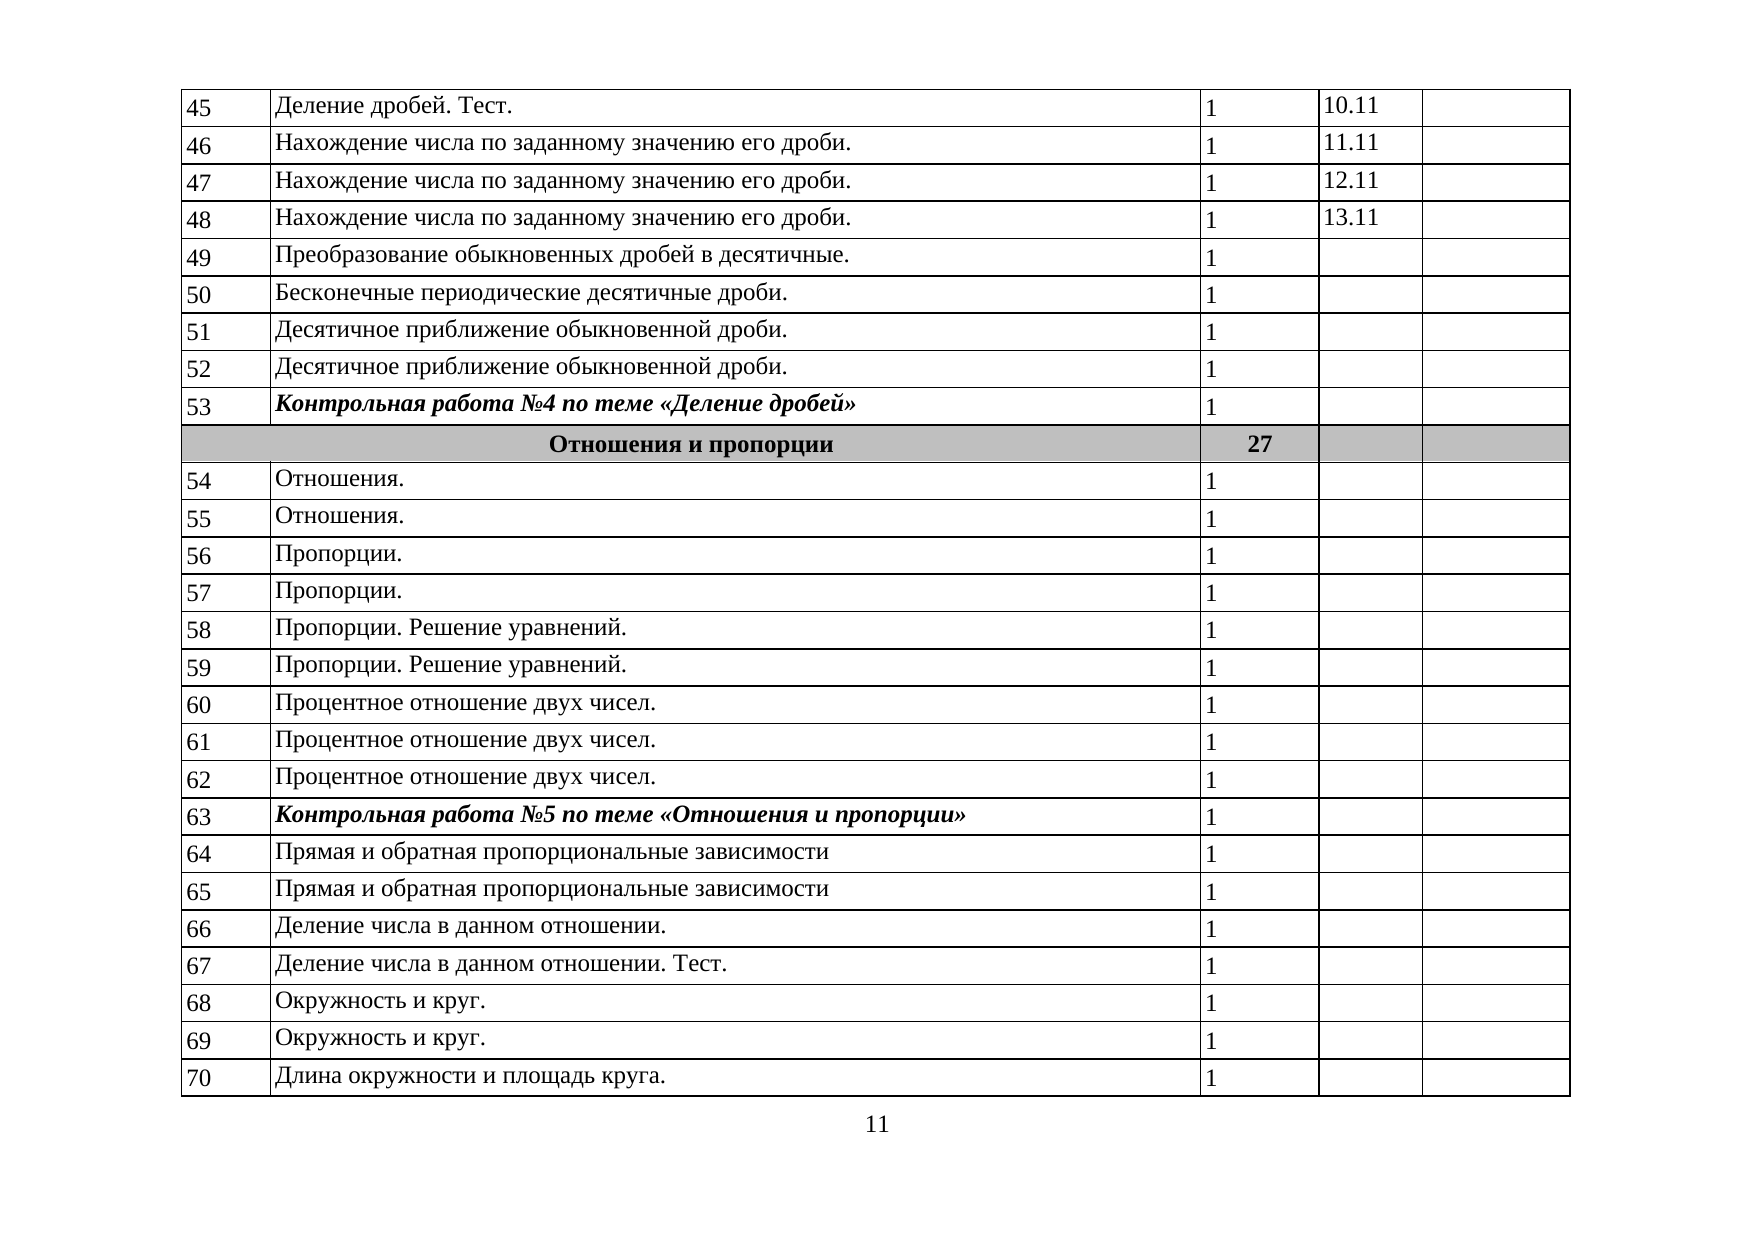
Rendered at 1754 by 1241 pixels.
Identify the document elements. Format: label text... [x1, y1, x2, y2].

table_cell [1423, 1060, 1569, 1095]
table_cell [1423, 1022, 1569, 1058]
table_cell 1 [1201, 948, 1318, 983]
table_cell 48 [182, 314, 270, 349]
table_cell Деление дробей. [271, 165, 1200, 200]
table_cell Пропорции. [271, 687, 1200, 722]
table_cell 1 [1201, 127, 1318, 163]
table_cell [1320, 985, 1422, 1021]
table_cell Нахождение числа по заданному значению его дроби. [271, 239, 1200, 275]
table_cell 06.11 [1320, 127, 1422, 163]
table_cell 27 [1201, 538, 1318, 573]
table_cell 1 [1201, 575, 1318, 611]
table_cell Отношения. [271, 612, 1200, 648]
table_cell Преобразование обыкновенных дробей в десятичные. [271, 351, 1200, 387]
table_cell Пропорции. [271, 650, 1200, 685]
table_cell Нахождение числа по заданному значению его дроби. [271, 314, 1200, 349]
table_cell 1 [1201, 836, 1318, 872]
table_cell 58 [182, 724, 270, 760]
table_cell [1423, 463, 1569, 499]
table_cell 1 [1201, 314, 1318, 349]
table_cell 63 [182, 911, 270, 946]
table_cell Пропорции. Решение уравнений. [271, 761, 1200, 797]
table_cell 1 [1201, 388, 1318, 424]
table_cell Деление дробей. Тест. [271, 202, 1200, 238]
table_cell 50 [182, 388, 270, 424]
table_cell [1320, 948, 1422, 983]
table_cell 12.11 [1320, 277, 1422, 312]
table_cell [1423, 426, 1569, 461]
table_cell 1 [1201, 165, 1318, 200]
table_cell 1 [1201, 612, 1318, 648]
table_cell [1423, 165, 1569, 200]
table_cell [1423, 985, 1569, 1021]
table_cell [1423, 575, 1569, 611]
table_cell [1423, 277, 1569, 312]
table_cell [1320, 761, 1422, 797]
table_cell 1 [1201, 1060, 1318, 1095]
table_cell Прямая и обратная пропорциональные зависимости [271, 948, 1200, 983]
table_cell 57 [182, 687, 270, 722]
table_cell [1423, 799, 1569, 834]
table_cell Деление дробей. [271, 90, 1200, 126]
table_cell 1 [1201, 911, 1318, 946]
table_cell 67 [182, 1060, 270, 1095]
table_cell [1423, 388, 1569, 424]
table_cell [1423, 836, 1569, 872]
table_cell 55 [182, 612, 270, 648]
table_cell Отношения. [271, 575, 1200, 611]
table_cell 1 [1201, 1022, 1318, 1058]
table_cell 62 [182, 873, 270, 909]
table_cell [1320, 463, 1422, 499]
table_cell Бесконечные периодические десятичные дроби. [271, 388, 1200, 424]
table_cell [1423, 948, 1569, 983]
table_cell [1423, 724, 1569, 760]
table_cell 1 [1201, 687, 1318, 722]
table_cell 1 [1201, 239, 1318, 275]
table_cell 1 [1201, 426, 1318, 461]
table_cell 56 [182, 650, 270, 685]
table_cell 51 [182, 426, 270, 461]
table_cell [1320, 351, 1422, 387]
table_cell [1423, 202, 1569, 238]
table_cell 1 [1201, 761, 1318, 797]
table_cell 1 [1201, 650, 1318, 685]
table_cell 53 [182, 500, 270, 536]
table_cell [1423, 239, 1569, 275]
table_cell 09.11 [1320, 165, 1422, 200]
table_cell Нахождение числа по заданному значению его дроби. [271, 277, 1200, 312]
table_cell [1320, 687, 1422, 722]
table_cell 46 [182, 239, 270, 275]
table_cell Отношения и пропорции [182, 538, 1200, 573]
table_cell 1 [1201, 799, 1318, 834]
table_cell Процентное отношение двух чисел. [271, 836, 1200, 872]
table_cell 1 [1201, 724, 1318, 760]
table_cell 60 [182, 799, 270, 834]
table_cell Процентное отношение двух чисел. [271, 799, 1200, 834]
table_cell [1423, 687, 1569, 722]
table_cell 10.11 [1320, 202, 1422, 238]
table_cell [1423, 761, 1569, 797]
table_cell Процентное отношение двух чисел. [271, 873, 1200, 909]
table_cell 1 [1201, 90, 1318, 126]
table_cell 05.11 [1320, 90, 1422, 126]
table_cell 45 [182, 202, 270, 238]
table_cell Деление числа в данном отношении. [271, 1022, 1200, 1058]
table_cell 59 [182, 761, 270, 797]
table_cell [1320, 426, 1422, 461]
table_cell Десятичное приближение обыкновенной дроби. [271, 463, 1200, 499]
table_cell 1 [1201, 985, 1318, 1021]
table_cell 47 [182, 277, 270, 312]
table_cell Контрольная работа №4 по теме «Деление дробей» [271, 500, 1200, 536]
table_cell [1320, 575, 1422, 611]
table_cell [1320, 873, 1422, 909]
table_cell [1423, 873, 1569, 909]
table_cell 11.11 [1320, 239, 1422, 275]
table_cell [1320, 724, 1422, 760]
table_cell 44 [182, 165, 270, 200]
table_cell 65 [182, 985, 270, 1021]
table_cell [1423, 612, 1569, 648]
table_cell [1320, 1060, 1422, 1095]
table_cell Деление числа в данном отношении. Тест. [271, 1060, 1200, 1095]
table_cell [1423, 127, 1569, 163]
table_cell [1320, 650, 1422, 685]
table_cell [1423, 500, 1569, 536]
table_cell Пропорции. Решение уравнений. [271, 724, 1200, 760]
table_cell [1423, 314, 1569, 349]
table_cell 1 [1201, 463, 1318, 499]
table_cell 52 [182, 463, 270, 499]
table_cell [1423, 351, 1569, 387]
table_cell 1 [1201, 202, 1318, 238]
table_cell 61 [182, 836, 270, 872]
table_cell [1320, 799, 1422, 834]
table_cell [1320, 1022, 1422, 1058]
table_cell 1 [1201, 277, 1318, 312]
table_cell [1320, 388, 1422, 424]
table_cell 1 [1201, 873, 1318, 909]
table_cell Десятичное приближение обыкновенной дроби. [271, 426, 1200, 461]
table_cell 1 [1201, 351, 1318, 387]
table_cell 43 [182, 127, 270, 163]
table_cell [1320, 500, 1422, 536]
table_cell [1423, 650, 1569, 685]
table_cell Деление дробей. [271, 127, 1200, 163]
table_cell 64 [182, 948, 270, 983]
table_cell 66 [182, 1022, 270, 1058]
table_cell [1423, 911, 1569, 946]
table_cell 1 [1201, 500, 1318, 536]
table_cell [1423, 538, 1569, 573]
table_cell 54 [182, 575, 270, 611]
table_cell Контрольная работа №5 по теме «Отношения и пропорции» [271, 911, 1200, 946]
table_cell [1320, 612, 1422, 648]
table_cell Прямая и обратная пропорциональные зависимости [271, 985, 1200, 1021]
table_cell [1423, 90, 1569, 126]
table_cell [1320, 538, 1422, 573]
table_cell 42 [182, 90, 270, 126]
table_cell [1320, 911, 1422, 946]
table_cell 49 [182, 351, 270, 387]
table_cell 13.11 [1320, 314, 1422, 349]
table_cell [1320, 836, 1422, 872]
